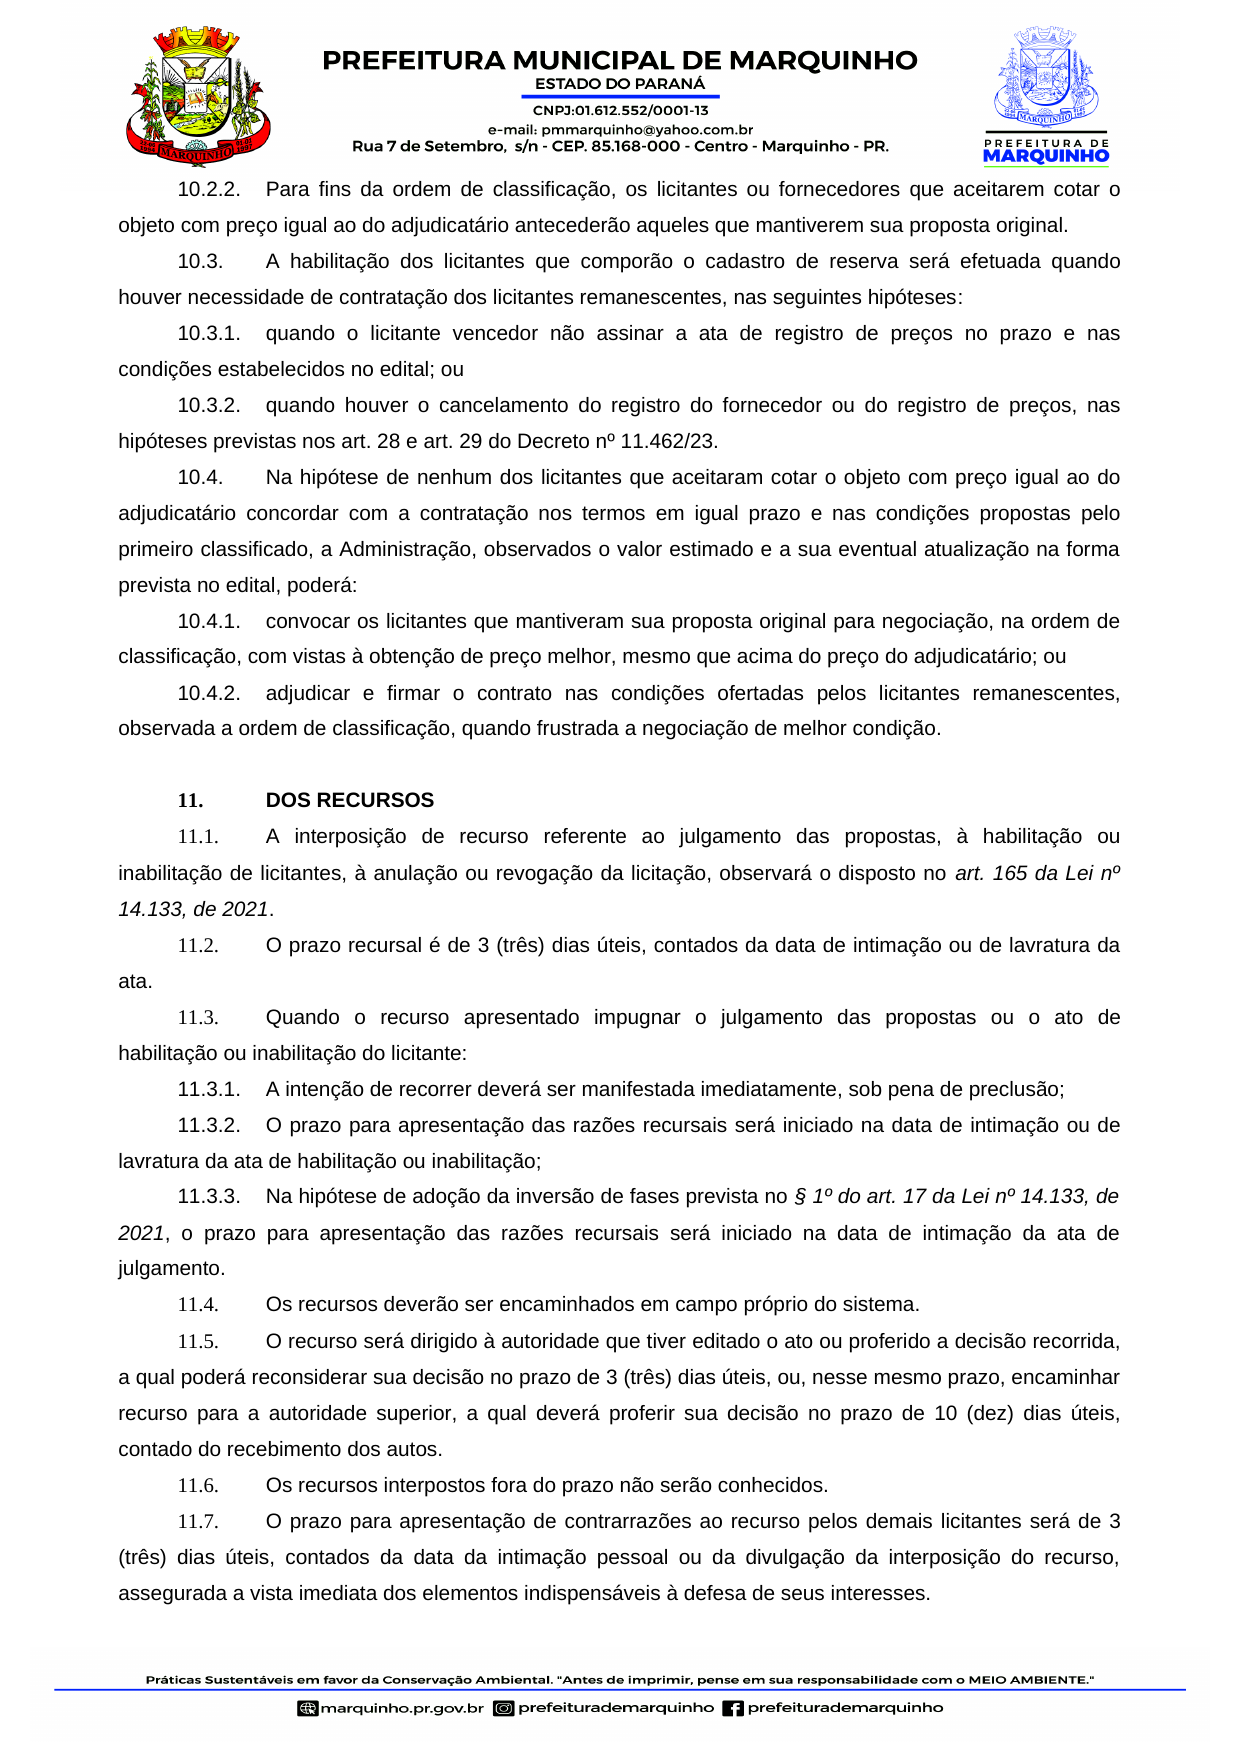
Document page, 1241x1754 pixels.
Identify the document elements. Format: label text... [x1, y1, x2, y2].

text O prazo para apresentação de contrarrazões ao recurso pelos demais licitantes será de 3 (três) dias úteis, contados da data da intimação pessoal ou da divulgação da interposição do recurso, assegurada a vista imediata dos elementos indispensáveis à defesa de seus interesses. [118, 1509, 1122, 1605]
text A habilitação dos licitantes que comporão o cadastro de reserva será efetuada quando houver necessidade de contratação dos licitantes remanescentes, nas seguintes hipóteses: [118, 249, 1122, 309]
text O recurso será dirigido à autoridade que tiver editado o ato ou proferido a decisão recorrida, a qual poderá reconsiderar sua decisão no prazo de 3 (três) dias úteis, ou, nesse mesmo prazo, encaminhar recurso para a autoridade superior, a qual deverá proferir sua decisão no prazo de 10 (dez) dias úteis, contado do recebimento dos autos. [118, 1328, 1122, 1460]
text Os recursos deverão ser encaminhados em campo próprio do sistema. [118, 1292, 1122, 1316]
text A interposição de recurso referente ao julgamento das propostas, à habilitação ou inabilitação de licitantes, à anulação ou revogação da licitação, observará o disposto no art. 165 da Lei nº 14.133, de 2021. [118, 824, 1122, 920]
text Na hipótese de nenhum dos licitantes que aceitaram cotar o objeto com preço igual ao do adjudicatário concordar com a contratação nos termos em igual prazo e nas condições propostas pelo primeiro classificado, a Administração, observados o valor estimado e a sua eventual atualização na forma prevista no edital, poderá: [118, 465, 1122, 596]
text DOS RECURSOS [118, 788, 1122, 812]
list Para fins da ordem de classificação, os licitantes ou fornecedores que aceitarem cotar o objeto com preço igual ao do adjudicatário antecederão aqueles que mantiverem sua proposta original. [118, 177, 1122, 237]
text Na hipótese de adoção da inversão de fases prevista no § 1º do art. 17 da Lei nº 14.133, de 2021, o prazo para apresentação das razões recursais será iniciado na data de intimação da ata de julgamento. [118, 1184, 1122, 1280]
text O prazo recursal é de 3 (três) dias úteis, contados da data de intimação ou de lavratura da ata. [118, 932, 1122, 992]
text A intenção de recorrer deverá ser manifestada imediatamente, sob pena de preclusão; [118, 1077, 1122, 1101]
text quando houver o cancelamento do registro do fornecedor ou do registro de preços, nas hipóteses previstas nos art. 28 e art. 29 do Decreto nº 11.462/23. [118, 393, 1122, 453]
text quando o licitante vencedor não assinar a ata de registro de preços no prazo e nas condições estabelecidos no edital; ou [118, 321, 1122, 381]
text O prazo para apresentação das razões recursais será iniciado na data de intimação ou de lavratura da ata de habilitação ou inabilitação; [118, 1112, 1122, 1172]
text Os recursos interpostos fora do prazo não serão conhecidos. [118, 1472, 1122, 1497]
text Quando o recurso apresentado impugnar o julgamento das propostas ou o ato de habilitação ou inabilitação do licitante: [118, 1004, 1122, 1064]
text adjudicar e firmar o contrato nas condições ofertadas pelos licitantes remanescentes, observada a ordem de classificação, quando frustrada a negociação de melhor condição. [118, 680, 1122, 740]
picture [30, 1647, 1210, 1742]
text convocar os licitantes que mantiveram sua proposta original para negociação, na ordem de classificação, com vistas à obtenção de preço melhor, mesmo que acima do preço do adjudicatário; ou [118, 608, 1122, 668]
picture [60, 0, 1181, 191]
